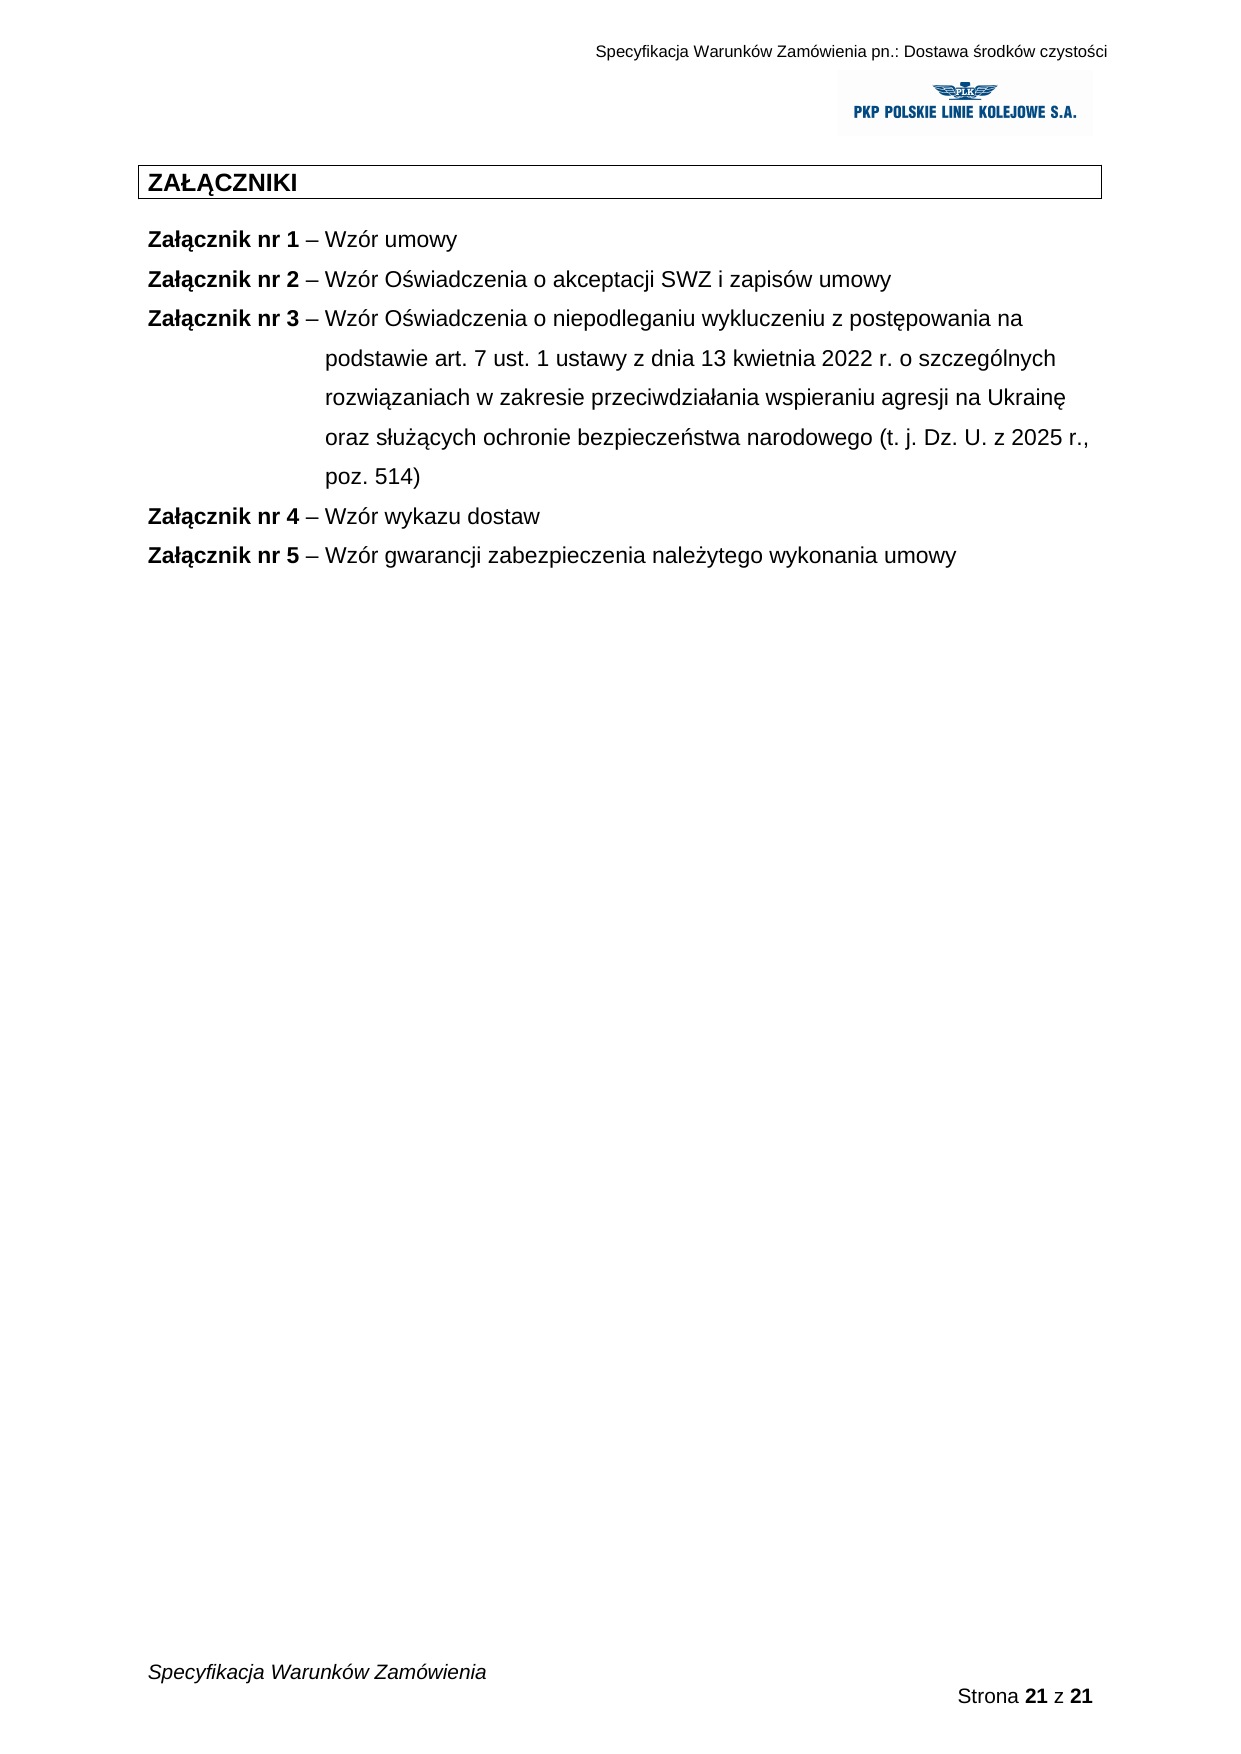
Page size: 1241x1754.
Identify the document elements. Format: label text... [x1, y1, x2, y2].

text Załącznik nr 4 – Wzór wykazu dostaw [148, 503, 1093, 529]
text Załącznik nr 1 – Wzór umowy [148, 226, 1093, 253]
picture [837, 70, 1093, 136]
text Załącznik nr 2 – Wzór Oświadczenia o akceptacji SWZ i zapisów umowy [148, 266, 1093, 292]
text Załącznik nr 5 – Wzór gwarancji zabezpieczenia należytego wykonania umowy [148, 542, 1093, 568]
text Załącznik nr 3 – Wzór Oświadczenia o niepodleganiu wykluczeniu z postępowania na podstawie art. 7 ust. 1 ustawy z dnia 13 kwietnia 2022 r. o szczególnych rozwiązaniach w zakresie przeciwdziałania wspieraniu agresji na Ukrainę oraz służących ochronie bezpieczeństwa narodowego (t. j. Dz. U. z 2025 r., poz. 514) [148, 305, 1093, 489]
subtitle ZAŁĄCZNIKI [139, 166, 1101, 198]
